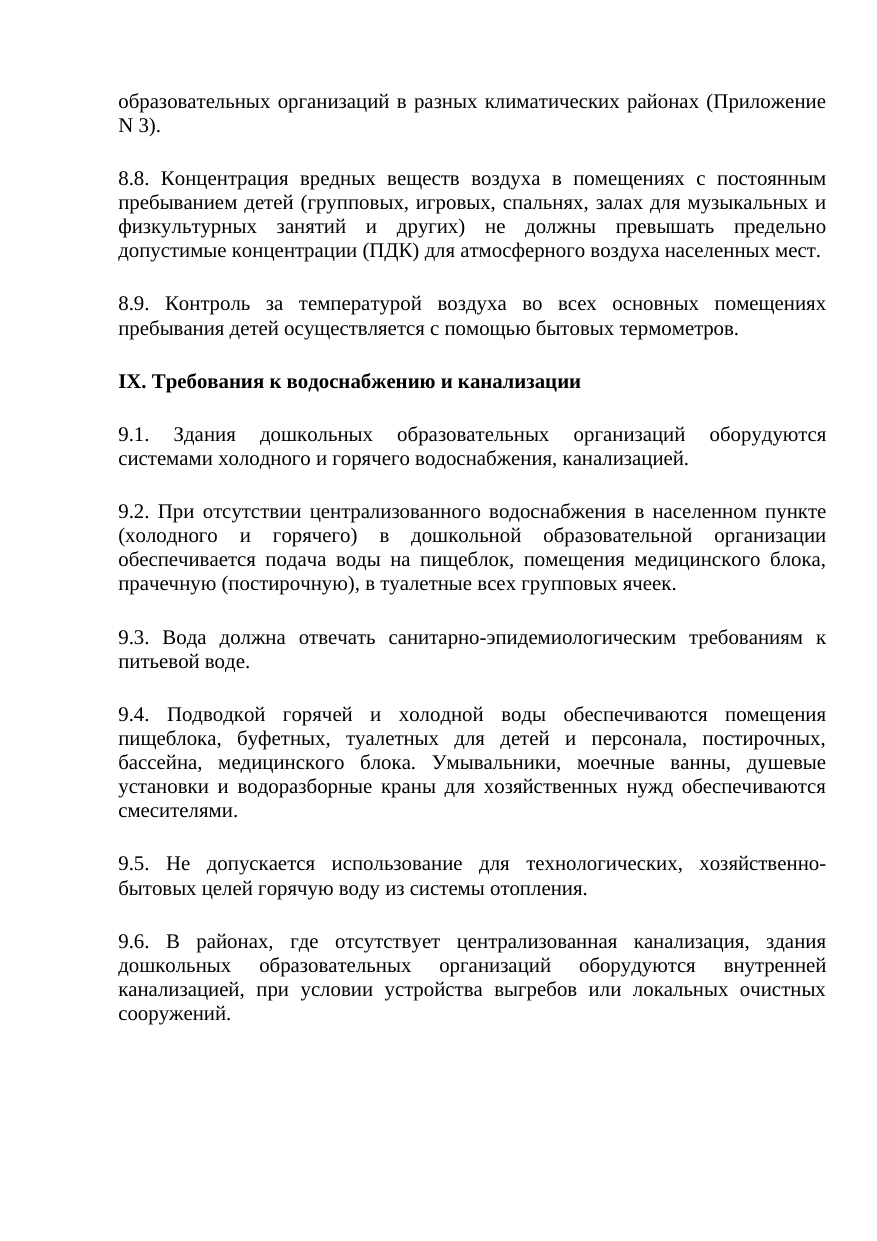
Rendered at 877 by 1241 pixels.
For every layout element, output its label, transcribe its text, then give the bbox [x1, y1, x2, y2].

text 9.2. При отсутствии централизованного водоснабжения в населенном пункте (холодного и горячего) в дошкольной образовательной организации обеспечивается подача воды на пищеблок, помещения медицинского блока, прачечную (постирочную), в туалетные всех групповых ячеек. [118, 499, 827, 595]
text IX. Требования к водоснабжению и канализации [118, 369, 827, 393]
text 8.9. Контроль за температурой воздуха во всех основных помещениях пребывания детей осуществляется с помощью бытовых термометров. [118, 291, 827, 339]
text 9.4. Подводкой горячей и холодной воды обеспечиваются помещения пищеблока, буфетных, туалетных для детей и персонала, постирочных, бассейна, медицинского блока. Умывальники, моечные ванны, душевые установки и водоразборные краны для хозяйственных нужд обеспечиваются смесителями. [118, 702, 827, 822]
text 9.5. Не допускается использование для технологических, хозяйственно-бытовых целей горячую воду из системы отопления. [118, 851, 827, 899]
text 9.6. В районах, где отсутствует централизованная канализация, здания дошкольных образовательных организаций оборудуются внутренней канализацией, при условии устройства выгребов или локальных очистных сооружений. [118, 929, 827, 1025]
text 9.1. Здания дошкольных образовательных организаций оборудуются системами холодного и горячего водоснабжения, канализацией. [118, 422, 827, 470]
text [118, 89, 827, 137]
text 8.8. Концентрация вредных веществ воздуха в помещениях с постоянным пребыванием детей (групповых, игровых, спальнях, залах для музыкальных и физкультурных занятий и других) не должны превышать предельно допустимые концентрации (ПДК) для атмосферного воздуха населенных мест. [118, 166, 827, 262]
text 9.3. Вода должна отвечать санитарно-эпидемиологическим требованиям к питьевой воде. [118, 624, 827, 673]
